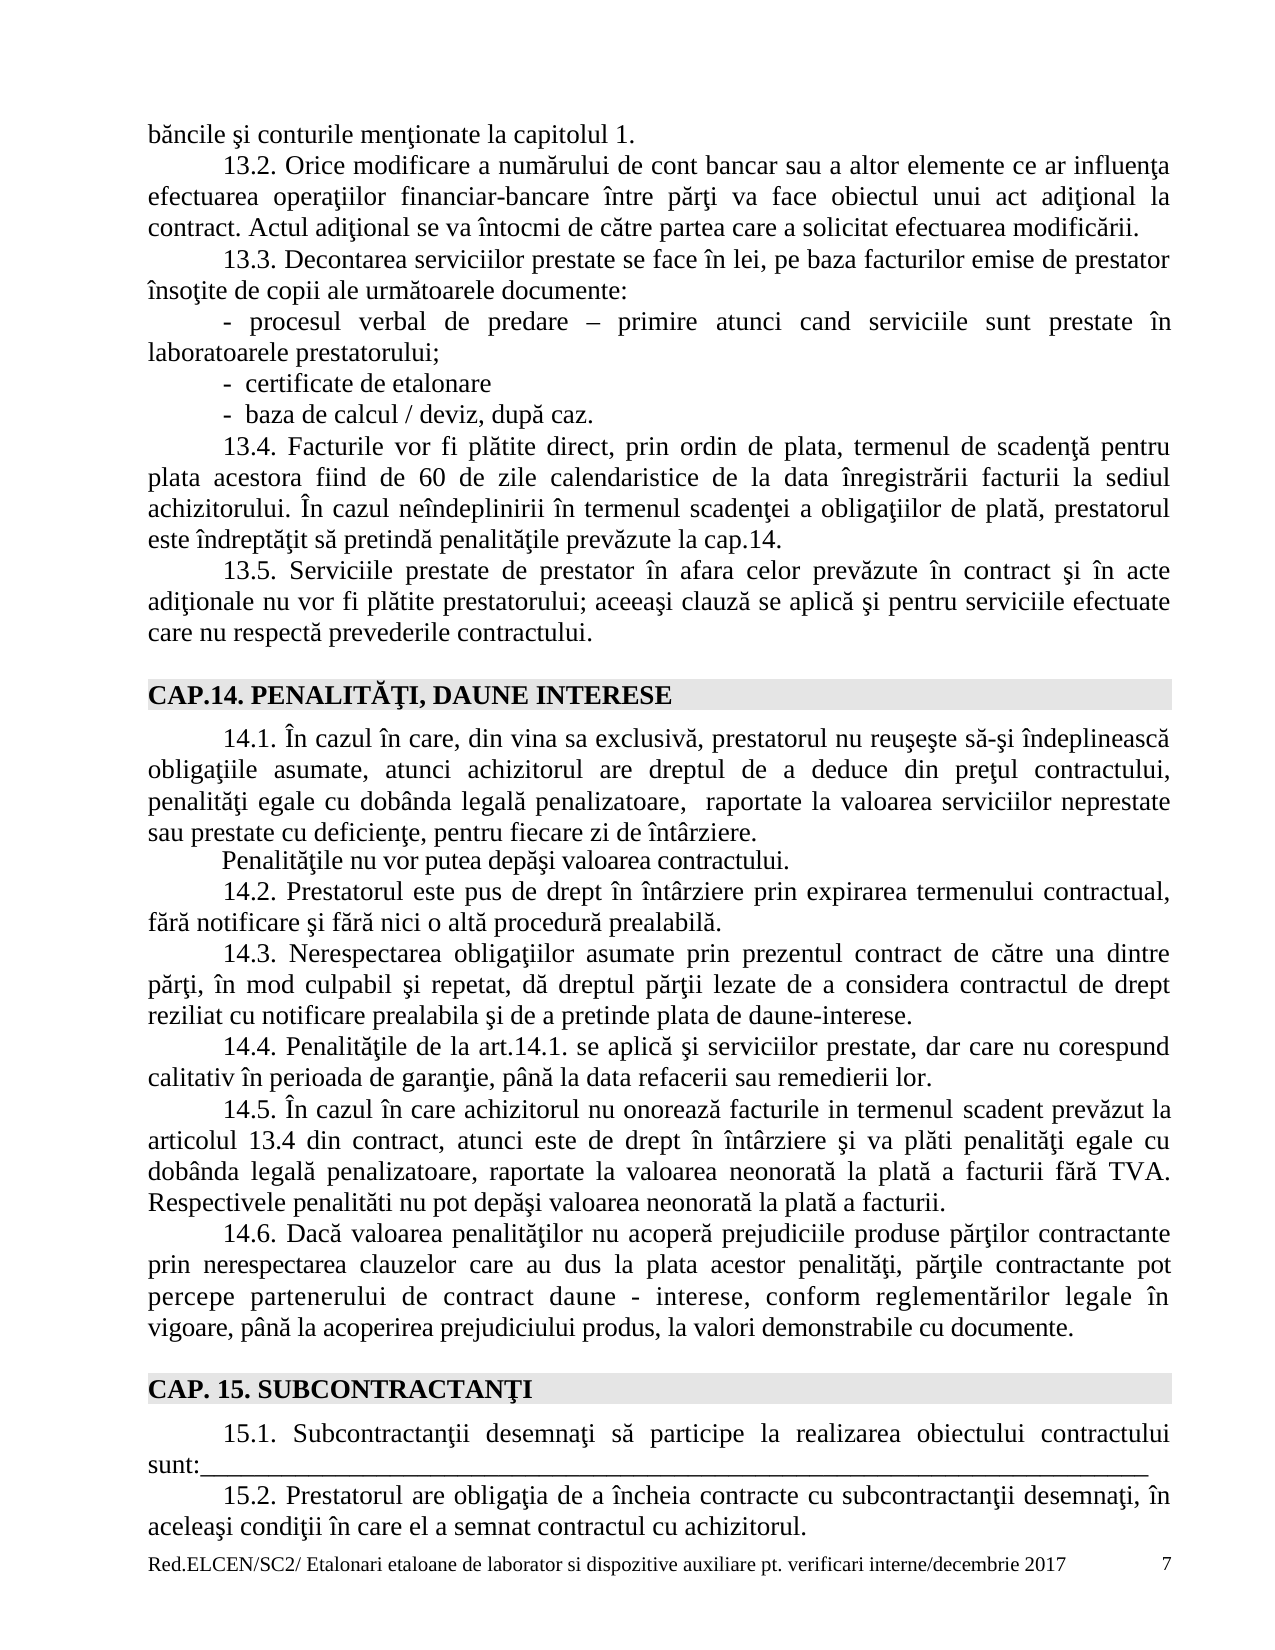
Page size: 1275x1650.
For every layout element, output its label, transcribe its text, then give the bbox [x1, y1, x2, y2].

subtitle CAP. 15. SUBCONTRACTANŢI [148, 1373, 1172, 1404]
subtitle CAP.14. PENALITĂŢI, DAUNE INTERESE [148, 679, 1172, 710]
text 14.3. Nerespectarea obligaţiilor asumate prin prezentul contract de către una dintre părţi, în mod culpabil şi repetat, dă dreptul părţii lezate de a considera contractul de drept reziliat cu notificare prealabila şi de a pretinde plata de daune-interese. [148, 937, 1172, 1030]
text - certificate de etalonare [148, 367, 1172, 398]
text 15.2. Prestatorul are obligaţia de a încheia contracte cu subcontractanţii desemnaţi, în aceleaşi condiţii în care el a semnat contractul cu achizitorul. [148, 1479, 1172, 1541]
text 14.4. Penalităţile de la art.14.1. se aplică şi serviciilor prestate, dar care nu corespund calitativ în perioada de garanţie, până la data refacerii sau remedierii lor. [148, 1030, 1172, 1093]
text 13.3. Decontarea serviciilor prestate se face în lei, pe baza facturilor emise de prestator însoţite de copii ale următoarele documente: [148, 243, 1172, 305]
text 14.5. În cazul în care achizitorul nu onorează facturile in termenul scadent prevăzut la articolul 13.4 din contract, atunci este de drept în întârziere şi va plăti penalităţi egale cu dobânda legală penalizatoare, raportate la valoarea neonorată la plată a facturii fără TVA. Respectivele penalităti nu pot depăşi valoarea neonorată la plată a facturii. [148, 1093, 1172, 1217]
text - procesul verbal de predare – primire atunci cand serviciile sunt prestate în laboratoarele prestatorului; [148, 305, 1172, 367]
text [148, 118, 1172, 149]
text 13.2. Orice modificare a numărului de cont bancar sau a altor elemente ce ar influenţa efectuarea operaţiilor financiar-bancare între părţi va face obiectul unui act adiţional la contract. Actul adiţional se va întocmi de către partea care a solicitat efectuarea modificării. [148, 149, 1172, 243]
text 14.6. Dacă valoarea penalităţilor nu acoperă prejudiciile produse părţilor contractante prin nerespectarea clauzelor care au dus la plata acestor penalităţi, părţile contractante pot percepe partenerului de contract daune - interese, conform reglementărilor legale în vigoare, până la acoperirea prejudiciului produs, la valori demonstrabile cu documente. [148, 1217, 1172, 1342]
text Penalităţile nu vor putea depăşi valoarea contractului. [148, 847, 1170, 875]
text 13.5. Serviciile prestate de prestator în afara celor prevăzute în contract şi în acte adiţionale nu vor fi plătite prestatorului; aceeaşi clauză se aplică şi pentru serviciile efectuate care nu respectă prevederile contractului. [148, 554, 1172, 648]
text 14.1. În cazul în care, din vina sa exclusivă, prestatorul nu reuşeşte să-şi îndeplinească obligaţiile asumate, atunci achizitorul are dreptul de a deduce din preţul contractului, penalităţi egale cu dobânda legală penalizatoare, raportate la valoarea serviciilor neprestate sau prestate cu deficienţe, pentru fiecare zi de întârziere. [148, 722, 1172, 847]
text 15.1. Subcontractanţii desemnaţi să participe la realizarea obiectului contractului sunt:______________________________________________________________________ [148, 1417, 1172, 1479]
text 13.4. Facturile vor fi plătite direct, prin ordin de plata, termenul de scadenţă pentru plata acestora fiind de 60 de zile calendaristice de la data înregistrării facturii la sediul achizitorului. În cazul neîndeplinirii în termenul scadenţei a obligaţiilor de plată, prestatorul este îndreptăţit să pretindă penalităţile prevăzute la cap.14. [148, 429, 1172, 554]
text 14.2. Prestatorul este pus de drept în întârziere prin expirarea termenului contractual, fără notificare şi fără nici o altă procedură prealabilă. [148, 875, 1172, 937]
text - baza de calcul / deviz, după caz. [148, 398, 1172, 429]
